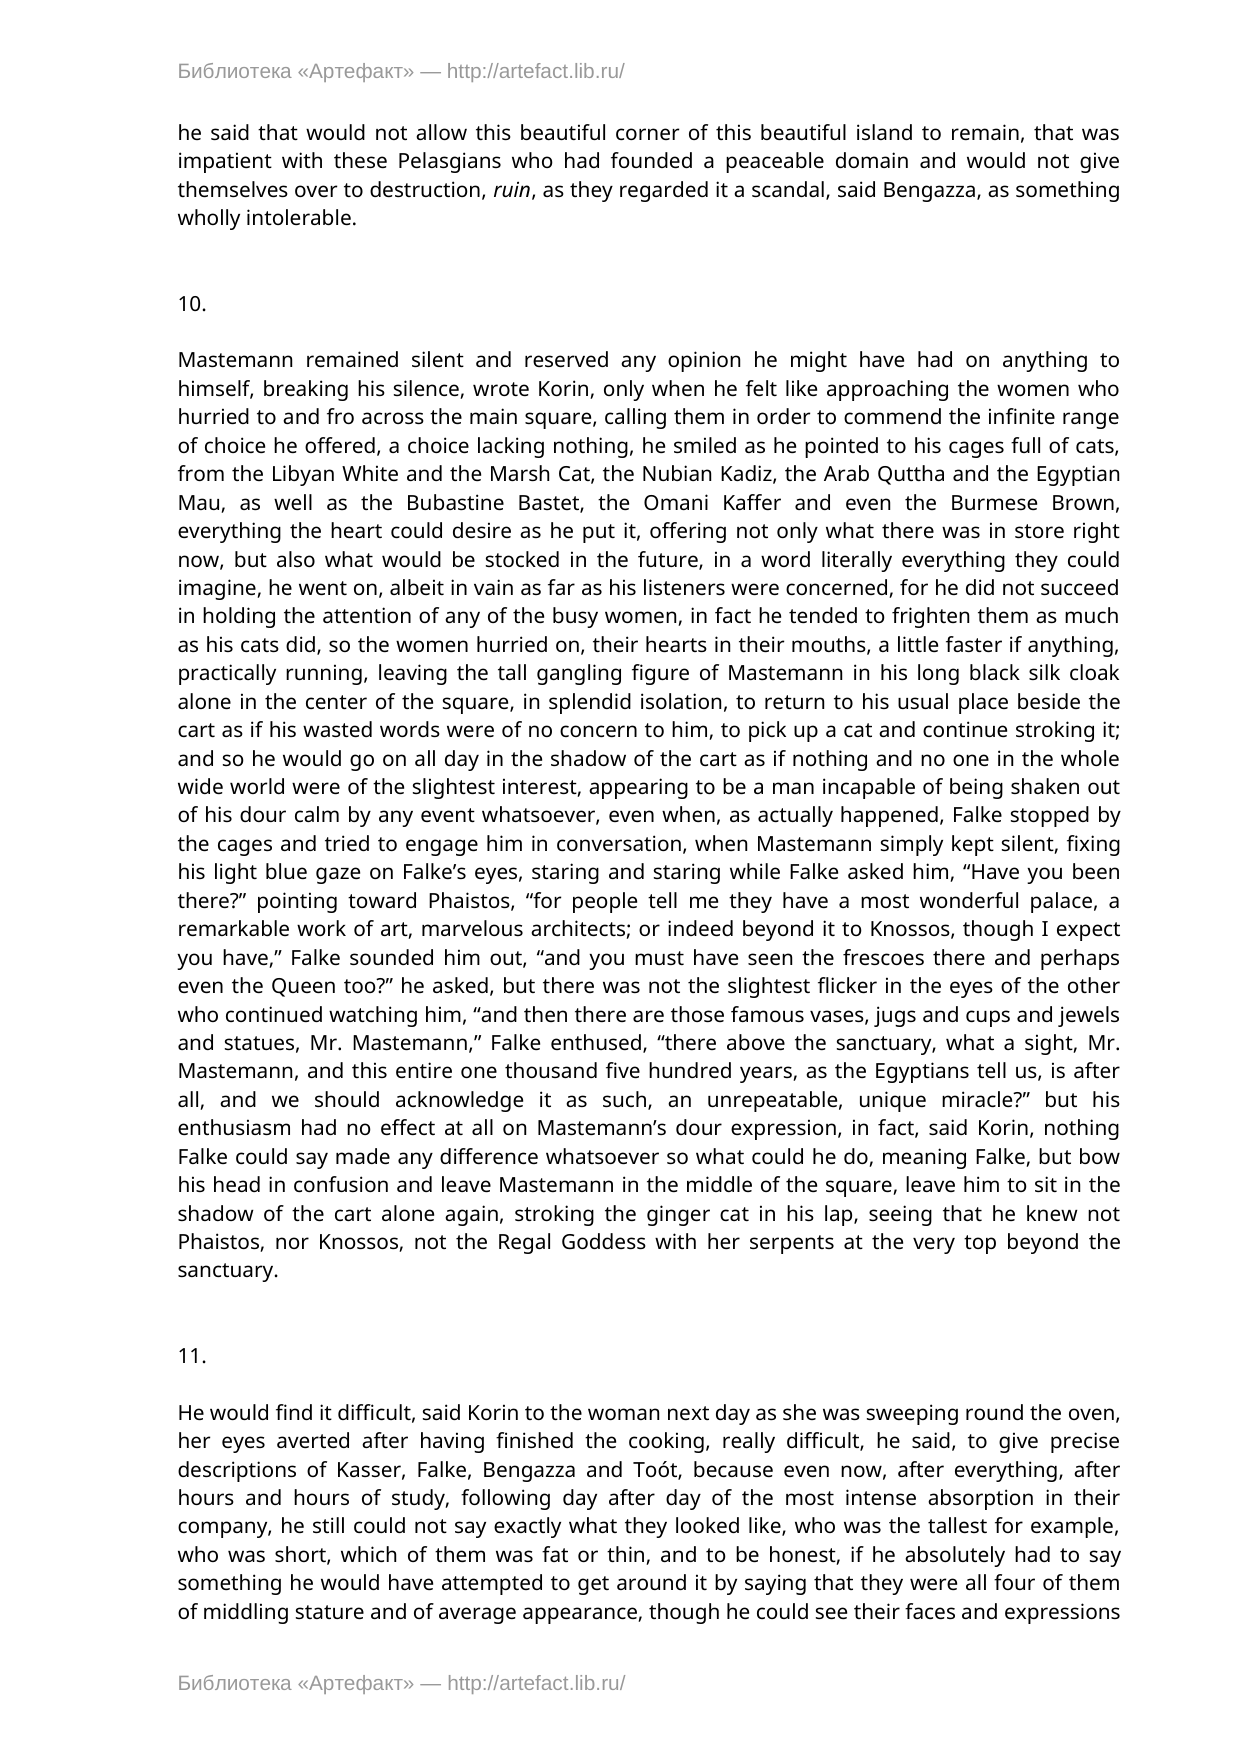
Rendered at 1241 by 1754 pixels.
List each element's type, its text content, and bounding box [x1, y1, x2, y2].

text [177, 118, 1122, 232]
text 11. [177, 1341, 1122, 1369]
text Mastemann remained silent and reserved any opinion he might have had on anything to himself, breaking his silence, wrote Korin, only when he felt like approaching the women who hurried to and fro across the main square, calling them in order to commend the infinite range of choice he offered, a choice lacking nothing, he smiled as he pointed to his cages full of cats, from the Libyan White and the Marsh Cat, the Nubian Kadiz, the Arab Quttha and the Egyptian Mau, as well as the Bubastine Bastet, the Omani Kaffer and even the Burmese Brown, everything the heart could desire as he put it, offering not only what there was in store right now, but also what would be stocked in the future, in a word literally everything they could imagine, he went on, albeit in vain as far as his listeners were concerned, for he did not succeed in holding the attention of any of the busy women, in fact he tended to frighten them as much as his cats did, so the women hurried on, their hearts in their mouths, a little faster if anything, practically running, leaving the tall gangling figure of Mastemann in his long black silk cloak alone in the center of the square, in splendid isolation, to return to his usual place beside the cart as if his wasted words were of no concern to him, to pick up a cat and continue stroking it; and so he would go on all day in the shadow of the cart as if nothing and no one in the whole wide world were of the slightest interest, appearing to be a man incapable of being shaken out of his dour calm by any event whatsoever, even when, as actually happened, Falke stopped by the cages and tried to engage him in conversation, when Mastemann simply kept silent, fixing his light blue gaze on Falke’s eyes, staring and staring while Falke asked him, “Have you been there?” pointing toward Phaistos, “for people tell me they have a most wonderful palace, a remarkable work of art, marvelous architects; or indeed beyond it to Knossos, though I expect you have,” Falke sounded him out, “and you must have seen the frescoes there and perhaps even the Queen too?” he asked, but there was not the slightest flicker in the eyes of the other who continued watching him, “and then there are those famous vases, jugs and cups and jewels and statues, Mr. Mastemann,” Falke enthused, “there above the sanctuary, what a sight, Mr. Mastemann, and this entire one thousand five hundred years, as the Egyptians tell us, is after all, and we should acknowledge it as such, an unrepeatable, unique miracle?” but his enthusiasm had no effect at all on Mastemann’s dour expression, in fact, said Korin, nothing Falke could say made any difference whatsoever so what could he do, meaning Falke, but bow his head in confusion and leave Mastemann in the middle of the square, leave him to sit in the shadow of the cart alone again, stroking the ginger cat in his lap, seeing that he knew not Phaistos, nor Knossos, not the Regal Goddess with her serpents at the very top beyond the sanctuary. [177, 346, 1122, 1284]
text 10. [177, 289, 1122, 317]
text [177, 1398, 1122, 1625]
